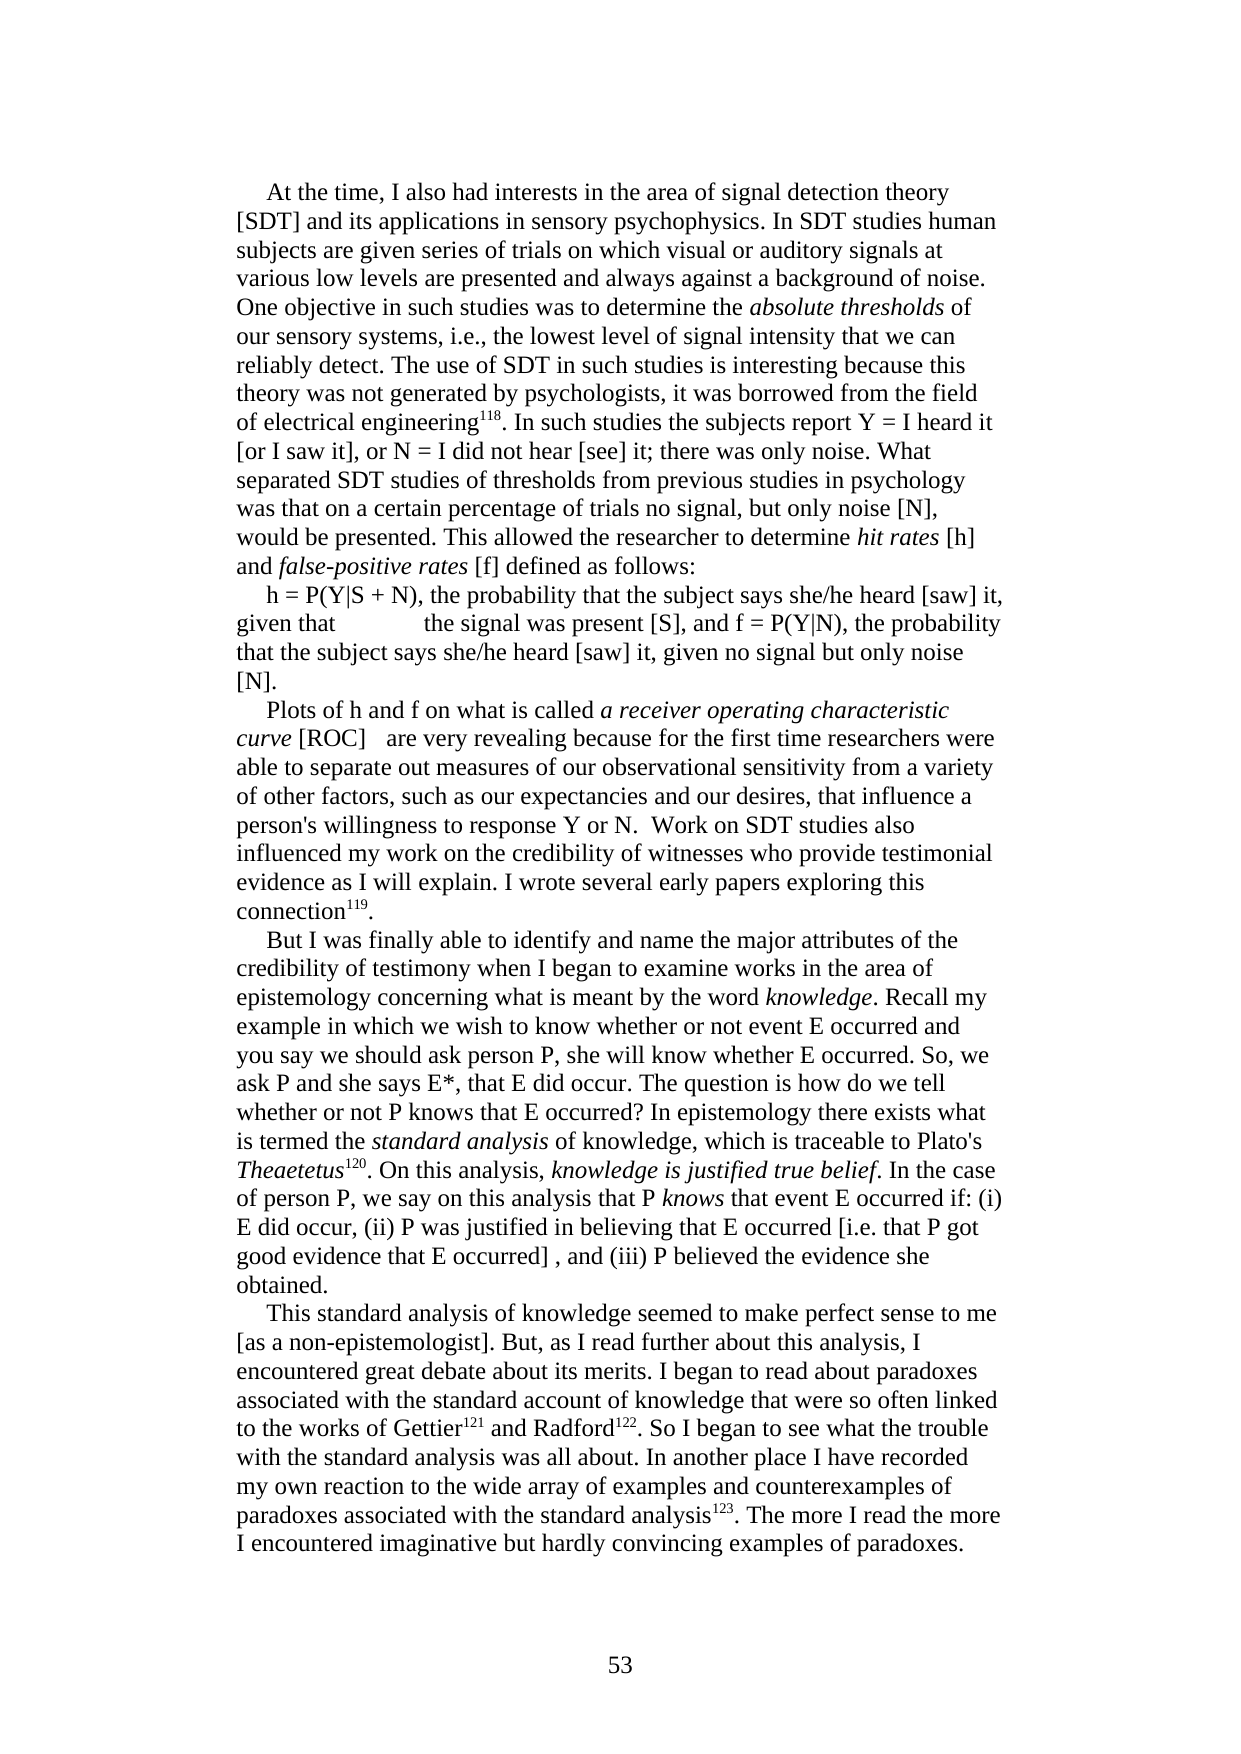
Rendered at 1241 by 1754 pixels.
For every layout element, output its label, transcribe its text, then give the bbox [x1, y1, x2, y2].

text At the time, I also had interests in the area of signal detection theory [SDT] and its applications in sensory psychophysics. In SDT studies human subjects are given series of trials on which visual or auditory signals at various low levels are presented and always against a background of noise. One objective in such studies was to determine the absolute thresholds of our sensory systems, i.e., the lowest level of signal intensity that we can reliably detect. The use of SDT in such studies is interesting because this theory was not generated by psychologists, it was borrowed from the field of electrical engineering. In such studies the subjects report Y = I heard it [or I saw it], or N = I did not hear [see] it; there was only noise. What separated SDT studies of thresholds from previous studies in psychology was that on a certain percentage of trials no signal, but only noise [N], would be presented. This allowed the researcher to determine hit rates [h] and false-positive rates [f] defined as follows: [236, 177, 1004, 580]
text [236, 1298, 1004, 1557]
text But I was finally able to identify and name the major attributes of the credibility of testimony when I began to examine works in the area of epistemology concerning what is meant by the word knowledge. Recall my example in which we wish to know whether or not event E occurred and you say we should ask person P, she will know whether E occurred. So, we ask P and she says E*, that E did occur. The question is how do we tell whether or not P knows that E occurred? In epistemology there exists what is termed the standard analysis of knowledge, which is traceable to Plato's Theaetetus. On this analysis, knowledge is justified true belief. In the case of person P, we say on this analysis that P knows that event E occurred if: (i) E did occur, (ii) P was justified in believing that E occurred [i.e. that P got good evidence that E occurred] , and (iii) P believed the evidence she obtained. [236, 925, 1004, 1298]
text Plots of h and f on what is called a receiver operating characteristic curve [ROC] are very revealing because for the first time researchers were able to separate out measures of our observational sensitivity from a variety of other factors, such as our expectancies and our desires, that influence a person's willingness to response Y or N. Work on SDT studies also influenced my work on the credibility of witnesses who provide testimonial evidence as I will explain. I wrote several early papers exploring this connection. [236, 695, 1004, 925]
text h = P(Y|S + N), the probability that the subject says she/he heard [saw] it, given that the signal was present [S], and f = P(Y|N), the probability that the subject says she/he heard [saw] it, given no signal but only noise [N]. [236, 580, 1004, 695]
